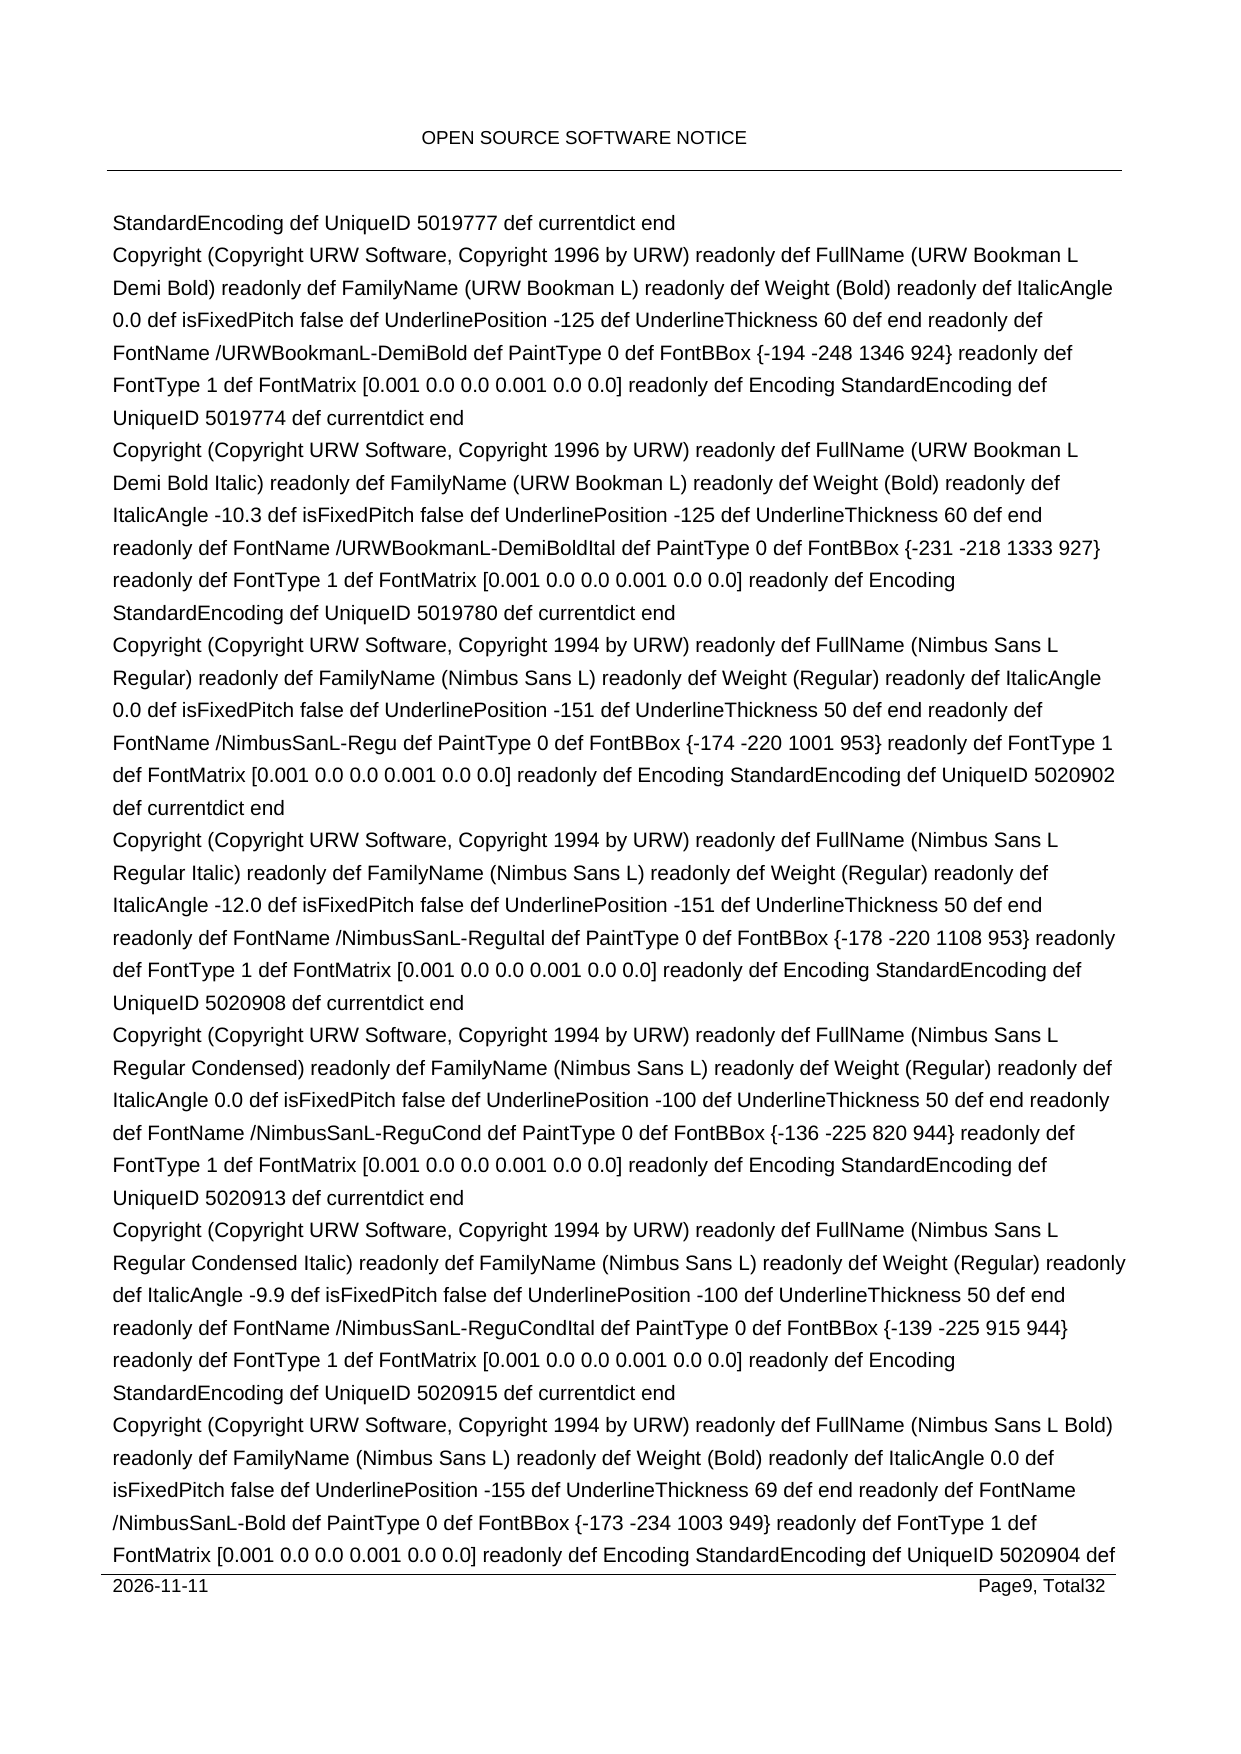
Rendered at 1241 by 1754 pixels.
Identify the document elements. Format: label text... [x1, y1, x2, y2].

text Copyright (Copyright URW Software, Copyright 1994 by URW) readonly def FullName (Nimbus Sans L Regular) readonly def FamilyName (Nimbus Sans L) readonly def Weight (Regular) readonly def ItalicAngle 0.0 def isFixedPitch false def UnderlinePosition -151 def UnderlineThickness 50 def end readonly def FontName /NimbusSanL-Regu def PaintType 0 def FontBBox {-174 -220 1001 953} readonly def FontType 1 def FontMatrix [0.001 0.0 0.0 0.001 0.0 0.0] readonly def Encoding StandardEncoding def UniqueID 5020902 def currentdict end [112, 629, 1128, 824]
text Copyright (Copyright URW Software, Copyright 1994 by URW) readonly def FullName (Nimbus Sans L Regular Italic) readonly def FamilyName (Nimbus Sans L) readonly def Weight (Regular) readonly def ItalicAngle -12.0 def isFixedPitch false def UnderlinePosition -151 def UnderlineThickness 50 def end readonly def FontName /NimbusSanL-ReguItal def PaintType 0 def FontBBox {-178 -220 1108 953} readonly def FontType 1 def FontMatrix [0.001 0.0 0.0 0.001 0.0 0.0] readonly def Encoding StandardEncoding def UniqueID 5020908 def currentdict end [112, 824, 1128, 1019]
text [112, 206, 1128, 239]
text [112, 1409, 1128, 1571]
text Copyright (Copyright URW Software, Copyright 1994 by URW) readonly def FullName (Nimbus Sans L Regular Condensed) readonly def FamilyName (Nimbus Sans L) readonly def Weight (Regular) readonly def ItalicAngle 0.0 def isFixedPitch false def UnderlinePosition -100 def UnderlineThickness 50 def end readonly def FontName /NimbusSanL-ReguCond def PaintType 0 def FontBBox {-136 -225 820 944} readonly def FontType 1 def FontMatrix [0.001 0.0 0.0 0.001 0.0 0.0] readonly def Encoding StandardEncoding def UniqueID 5020913 def currentdict end [112, 1019, 1128, 1214]
text Copyright (Copyright URW Software, Copyright 1994 by URW) readonly def FullName (Nimbus Sans L Regular Condensed Italic) readonly def FamilyName (Nimbus Sans L) readonly def Weight (Regular) readonly def ItalicAngle -9.9 def isFixedPitch false def UnderlinePosition -100 def UnderlineThickness 50 def end readonly def FontName /NimbusSanL-ReguCondItal def PaintType 0 def FontBBox {-139 -225 915 944} readonly def FontType 1 def FontMatrix [0.001 0.0 0.0 0.001 0.0 0.0] readonly def Encoding StandardEncoding def UniqueID 5020915 def currentdict end [112, 1214, 1128, 1409]
text Copyright (Copyright URW Software, Copyright 1996 by URW) readonly def FullName (URW Bookman L Demi Bold) readonly def FamilyName (URW Bookman L) readonly def Weight (Bold) readonly def ItalicAngle 0.0 def isFixedPitch false def UnderlinePosition -125 def UnderlineThickness 60 def end readonly def FontName /URWBookmanL-DemiBold def PaintType 0 def FontBBox {-194 -248 1346 924} readonly def FontType 1 def FontMatrix [0.001 0.0 0.0 0.001 0.0 0.0] readonly def Encoding StandardEncoding def UniqueID 5019774 def currentdict end [112, 239, 1128, 434]
text Copyright (Copyright URW Software, Copyright 1996 by URW) readonly def FullName (URW Bookman L Demi Bold Italic) readonly def FamilyName (URW Bookman L) readonly def Weight (Bold) readonly def ItalicAngle -10.3 def isFixedPitch false def UnderlinePosition -125 def UnderlineThickness 60 def end readonly def FontName /URWBookmanL-DemiBoldItal def PaintType 0 def FontBBox {-231 -218 1333 927} readonly def FontType 1 def FontMatrix [0.001 0.0 0.0 0.001 0.0 0.0] readonly def Encoding StandardEncoding def UniqueID 5019780 def currentdict end [112, 434, 1128, 629]
